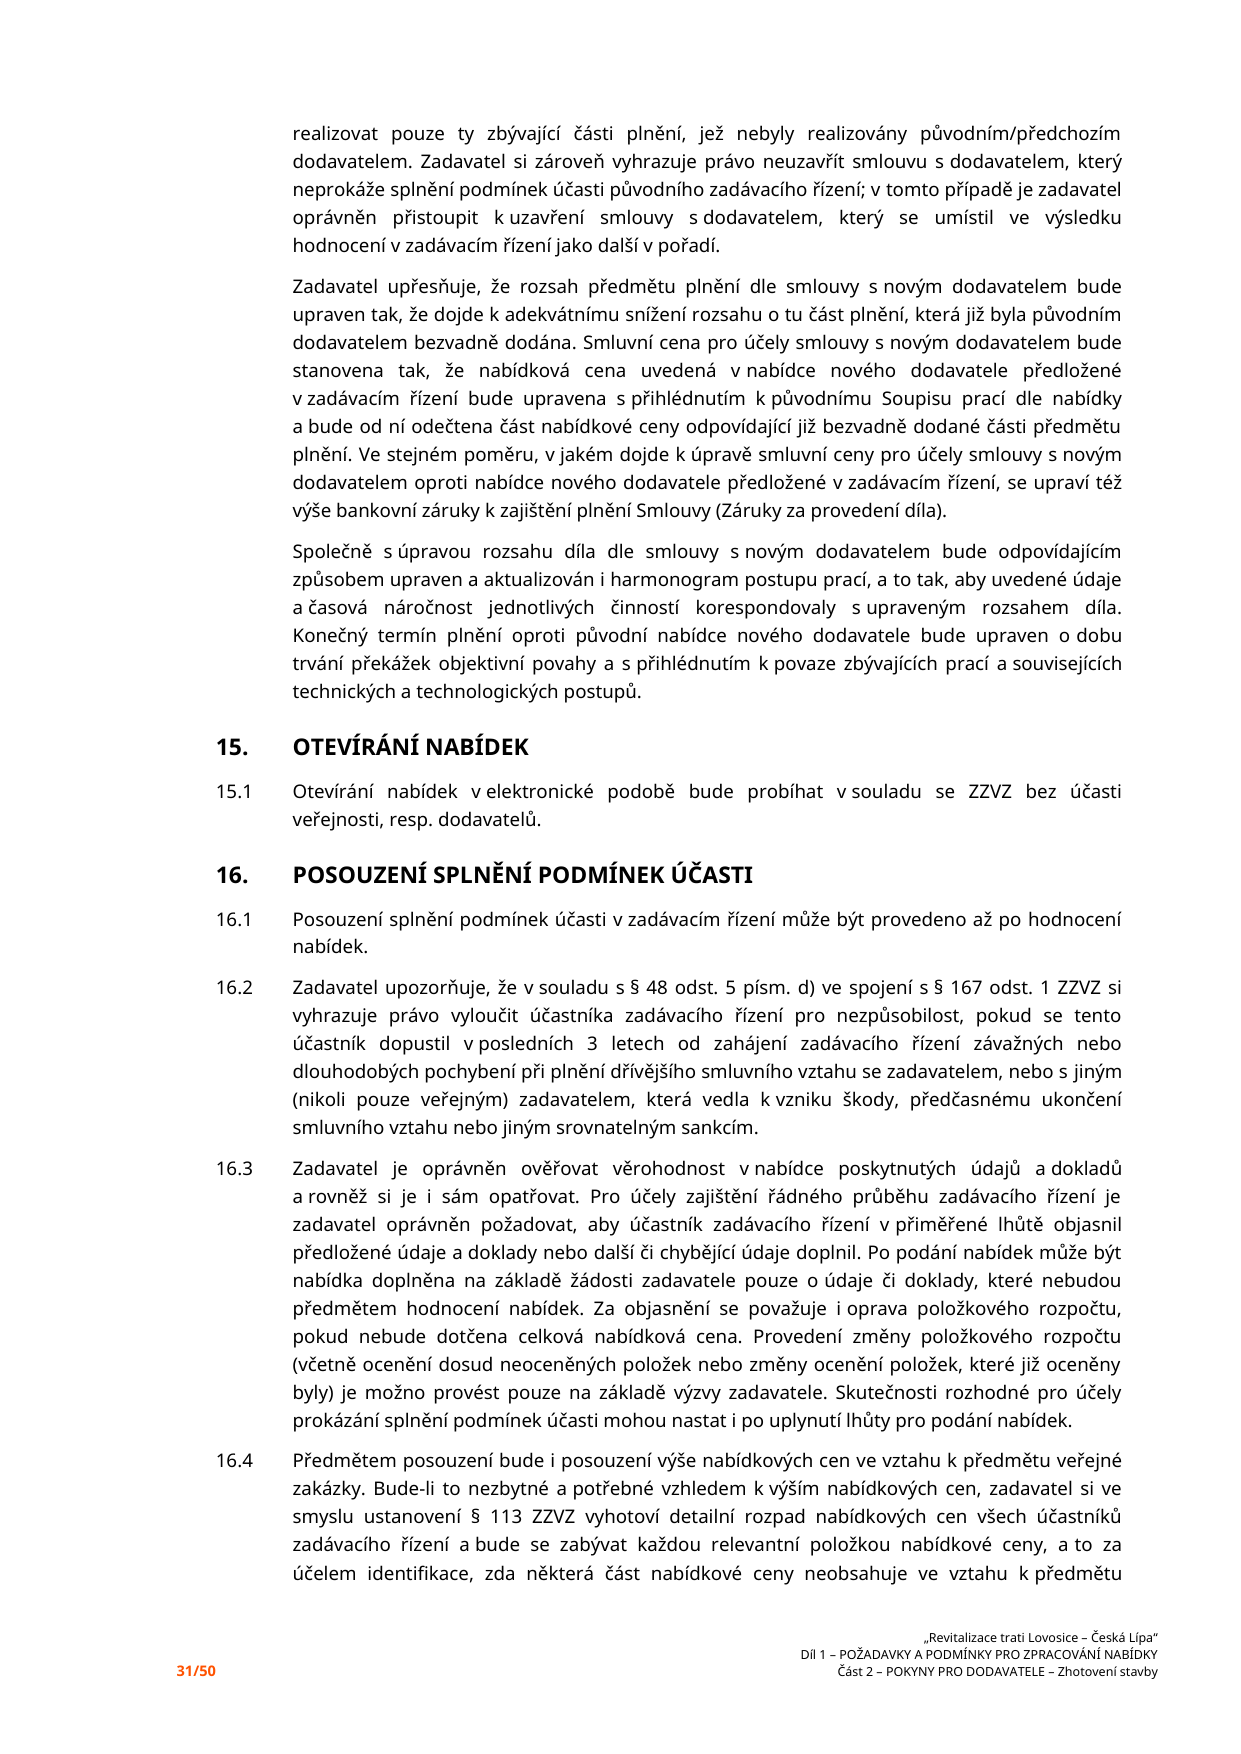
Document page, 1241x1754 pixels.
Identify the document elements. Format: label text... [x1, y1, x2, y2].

text OTEVÍRÁNÍ NABÍDEK [216, 731, 1122, 762]
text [216, 121, 1122, 258]
text POSOUZENÍ SPLNĚNÍ PODMÍNEK ÚČASTI [216, 859, 1122, 890]
text Posouzení splnění podmínek účasti v zadávacím řízení může být provedeno až po hodnocení nabídek. [216, 906, 1122, 959]
list Společně s úpravou rozsahu díla dle smlouvy s novým dodavatelem bude odpovídajícím způsobem upraven a aktualizován i harmonogram postupu prací, a to tak, aby uvedené údaje a časová náročnost jednotlivých činností korespondovaly s upraveným rozsahem díla. Konečný termín plnění oproti původní nabídce nového dodavatele bude upraven o dobu trvání překážek objektivní povahy a s přihlédnutím k povaze zbývajících prací a souvisejících technických a technologických postupů. [292, 538, 1122, 703]
list Zadavatel upřesňuje, že rozsah předmětu plnění dle smlouvy s novým dodavatelem bude upraven tak, že dojde k adekvátnímu snížení rozsahu o tu část plnění, která již byla původním dodavatelem bezvadně dodána. Smluvní cena pro účely smlouvy s novým dodavatelem bude stanovena tak, že nabídková cena uvedená v nabídce nového dodavatele předložené v zadávacím řízení bude upravena s přihlédnutím k původnímu Soupisu prací dle nabídky a bude od ní odečtena část nabídkové ceny odpovídající již bezvadně dodané části předmětu plnění. Ve stejném poměru, v jakém dojde k úpravě smluvní ceny pro účely smlouvy s novým dodavatelem oproti nabídce nového dodavatele předložené v zadávacím řízení, se upraví též výše bankovní záruky k zajištění plnění Smlouvy (Záruky za provedení díla). [292, 273, 1122, 523]
text Zadavatel je oprávněn ověřovat věrohodnost v nabídce poskytnutých údajů a dokladů a rovněž si je i sám opatřovat. Pro účely zajištění řádného průběhu zadávacího řízení je zadavatel oprávněn požadovat, aby účastník zadávacího řízení v přiměřené lhůtě objasnil předložené údaje a doklady nebo další či chybějící údaje doplnil. Po podání nabídek může být nabídka doplněna na základě žádosti zadavatele pouze o údaje či doklady, které nebudou předmětem hodnocení nabídek. Za objasnění se považuje i oprava položkového rozpočtu, pokud nebude dotčena celková nabídková cena. Provedení změny položkového rozpočtu (včetně ocenění dosud neoceněných položek nebo změny ocenění položek, které již oceněny byly) je možno provést pouze na základě výzvy zadavatele. Skutečnosti rozhodné pro účely prokázání splnění podmínek účasti mohou nastat i po uplynutí lhůty pro podání nabídek. [216, 1155, 1122, 1433]
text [216, 1448, 1122, 1585]
text Otevírání nabídek v elektronické podobě bude probíhat v souladu se ZZVZ bez účasti veřejnosti, resp. dodavatelů. [216, 778, 1122, 831]
text Zadavatel upozorňuje, že v souladu s § 48 odst. 5 písm. d) ve spojení s § 167 odst. 1 ZZVZ si vyhrazuje právo vyloučit účastníka zadávacího řízení pro nezpůsobilost, pokud se tento účastník dopustil v posledních 3 letech od zahájení zadávacího řízení závažných nebo dlouhodobých pochybení při plnění dřívějšího smluvního vztahu se zadavatelem, nebo s jiným (nikoli pouze veřejným) zadavatelem, která vedla k vzniku škody, předčasnému ukončení smluvního vztahu nebo jiným srovnatelným sankcím. [216, 974, 1122, 1140]
